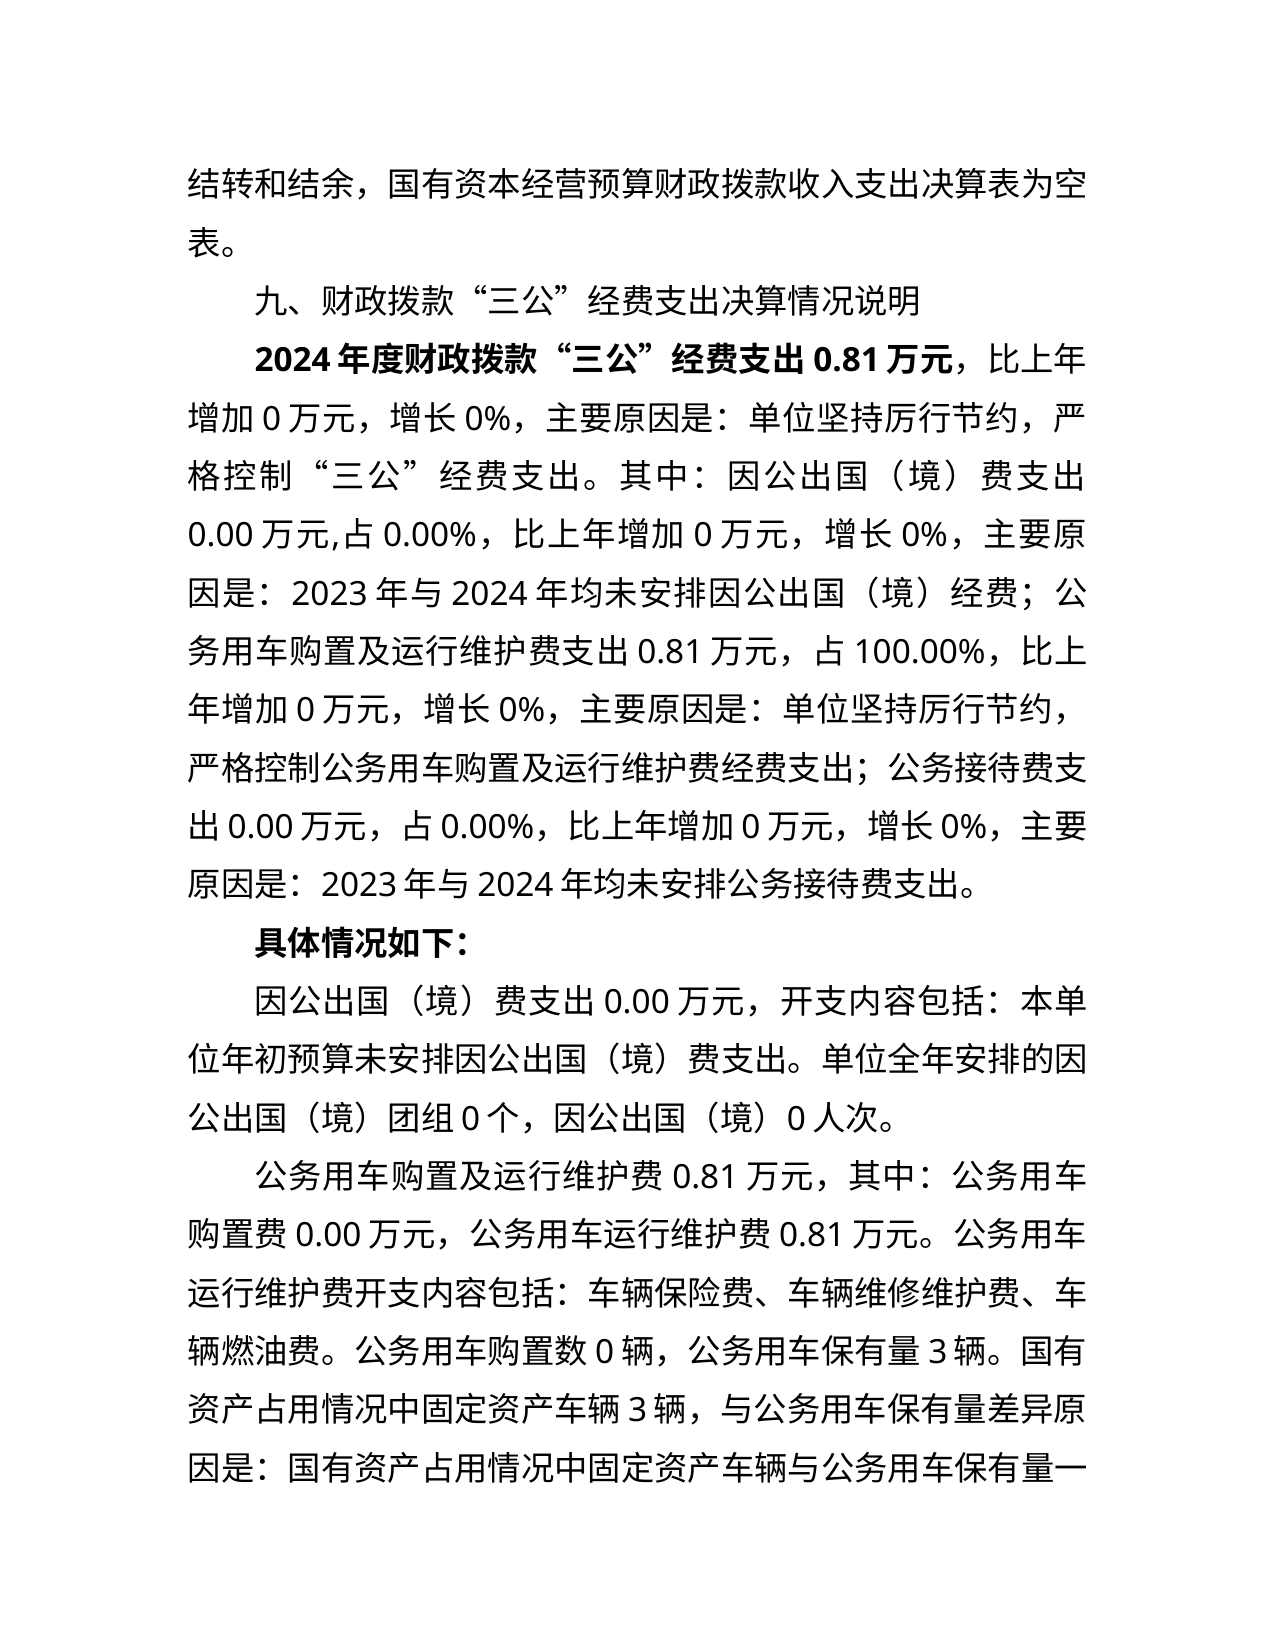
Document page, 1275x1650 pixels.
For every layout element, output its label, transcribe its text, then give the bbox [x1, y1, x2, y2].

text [187, 150, 1087, 267]
text 九、财政拨款“三公”经费支出决算情况说明 [187, 267, 1087, 325]
text 因公出国（境）费支出0.00万元，开支内容包括：本单位年初预算未安排因公出国（境）费支出。单位全年安排的因公出国（境）团组0个，因公出国（境）0人次。 [187, 967, 1087, 1142]
text 2024年度财政拨款“三公”经费支出0.81万元，比上年增加0万元，增长0%，主要原因是：单位坚持厉行节约，严格控制“三公”经费支出。其中：因公出国（境）费支出0.00万元,占0.00%，比上年增加0万元，增长0%，主要原因是：2023年与2024年均未安排因公出国（境）经费；公务用车购置及运行维护费支出0.81万元，占100.00%，比上年增加0万元，增长0%，主要原因是：单位坚持厉行节约，严格控制公务用车购置及运行维护费经费支出；公务接待费支出0.00万元，占0.00%，比上年增加0万元，增长0%，主要原因是：2023年与2024年均未安排公务接待费支出。 [187, 325, 1087, 908]
text 具体情况如下： [187, 908, 1087, 967]
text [187, 1142, 1087, 1492]
